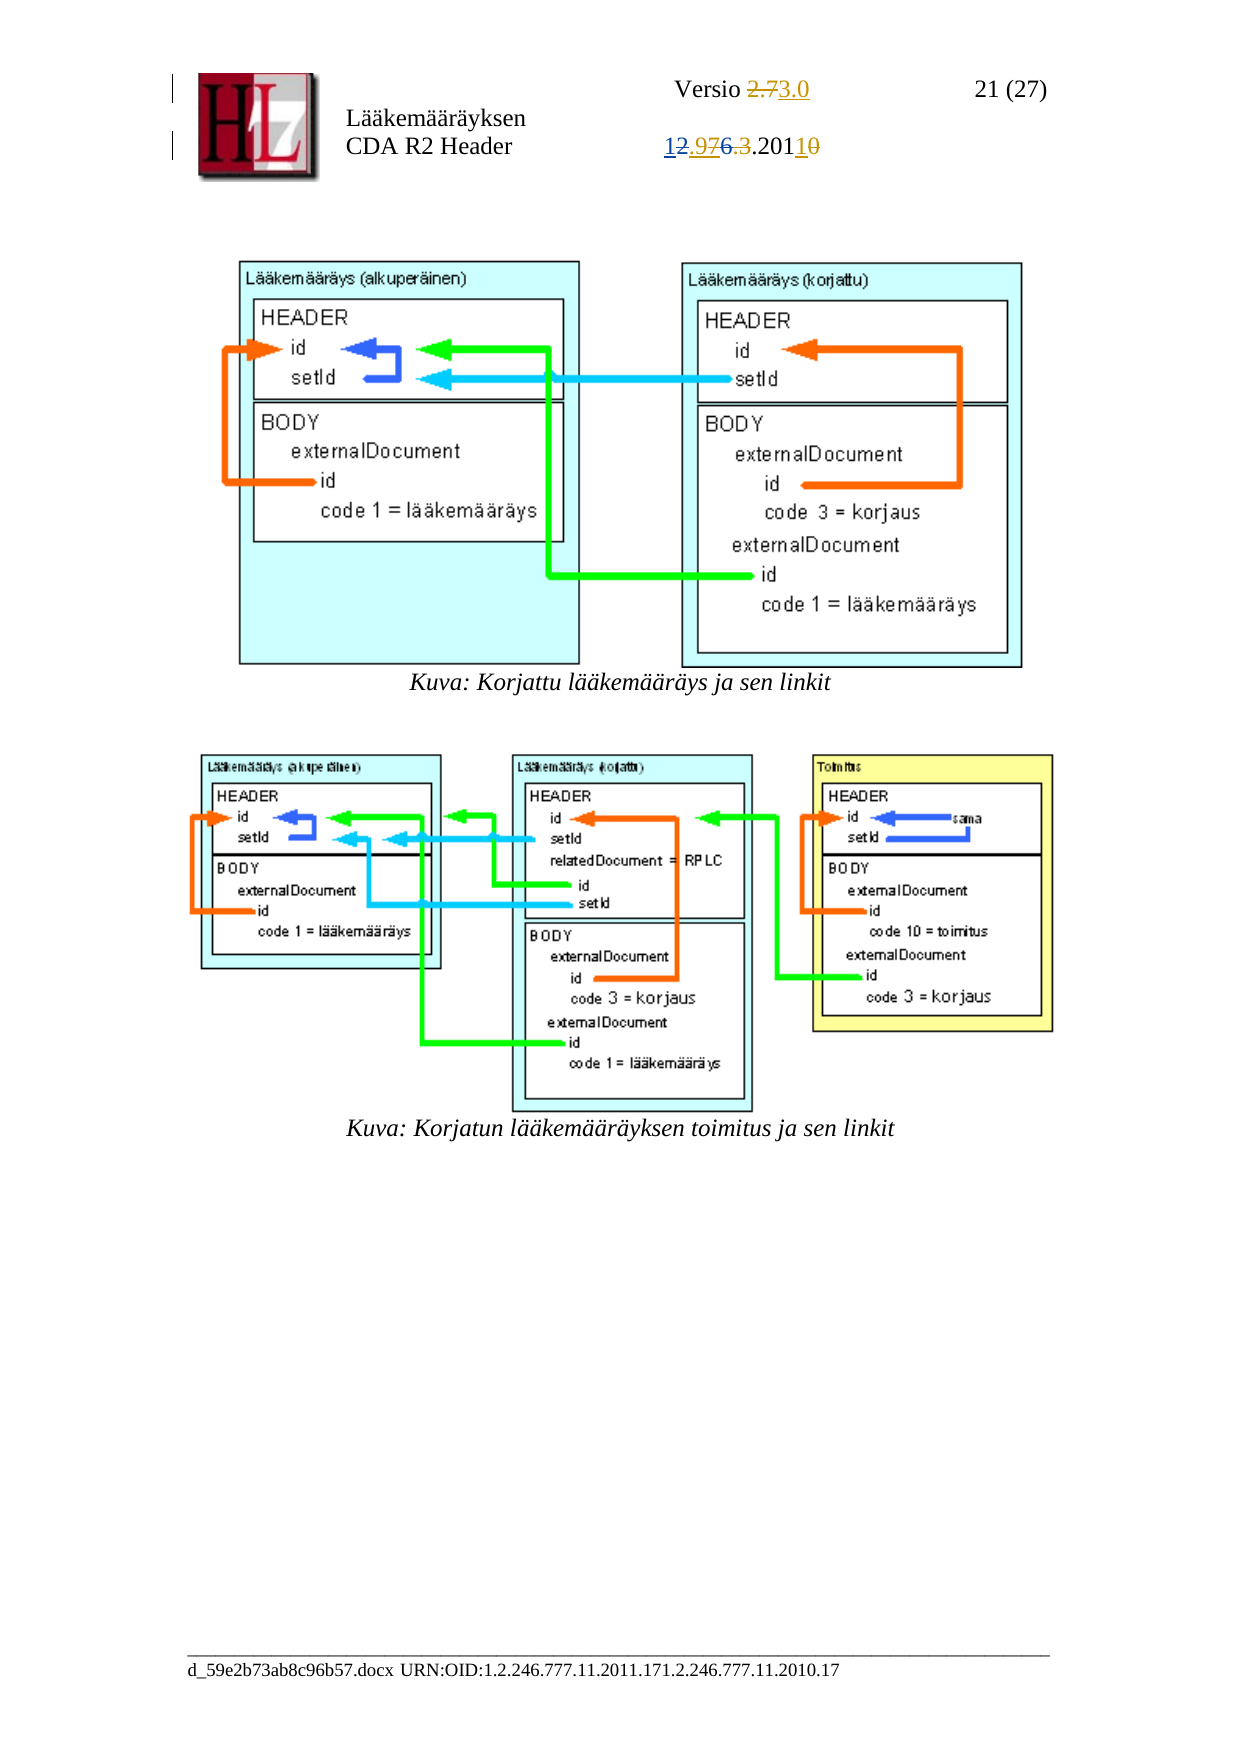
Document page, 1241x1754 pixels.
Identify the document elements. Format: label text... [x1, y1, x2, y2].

picture [187, 753, 1055, 1114]
picture [198, 73, 321, 182]
text Kuva: Korjatun lääkemääräyksen toimitus ja sen linkit [187, 1114, 1053, 1142]
picture [208, 247, 1032, 668]
text Kuva: Korjattu lääkemääräys ja sen linkit [187, 667, 1053, 696]
